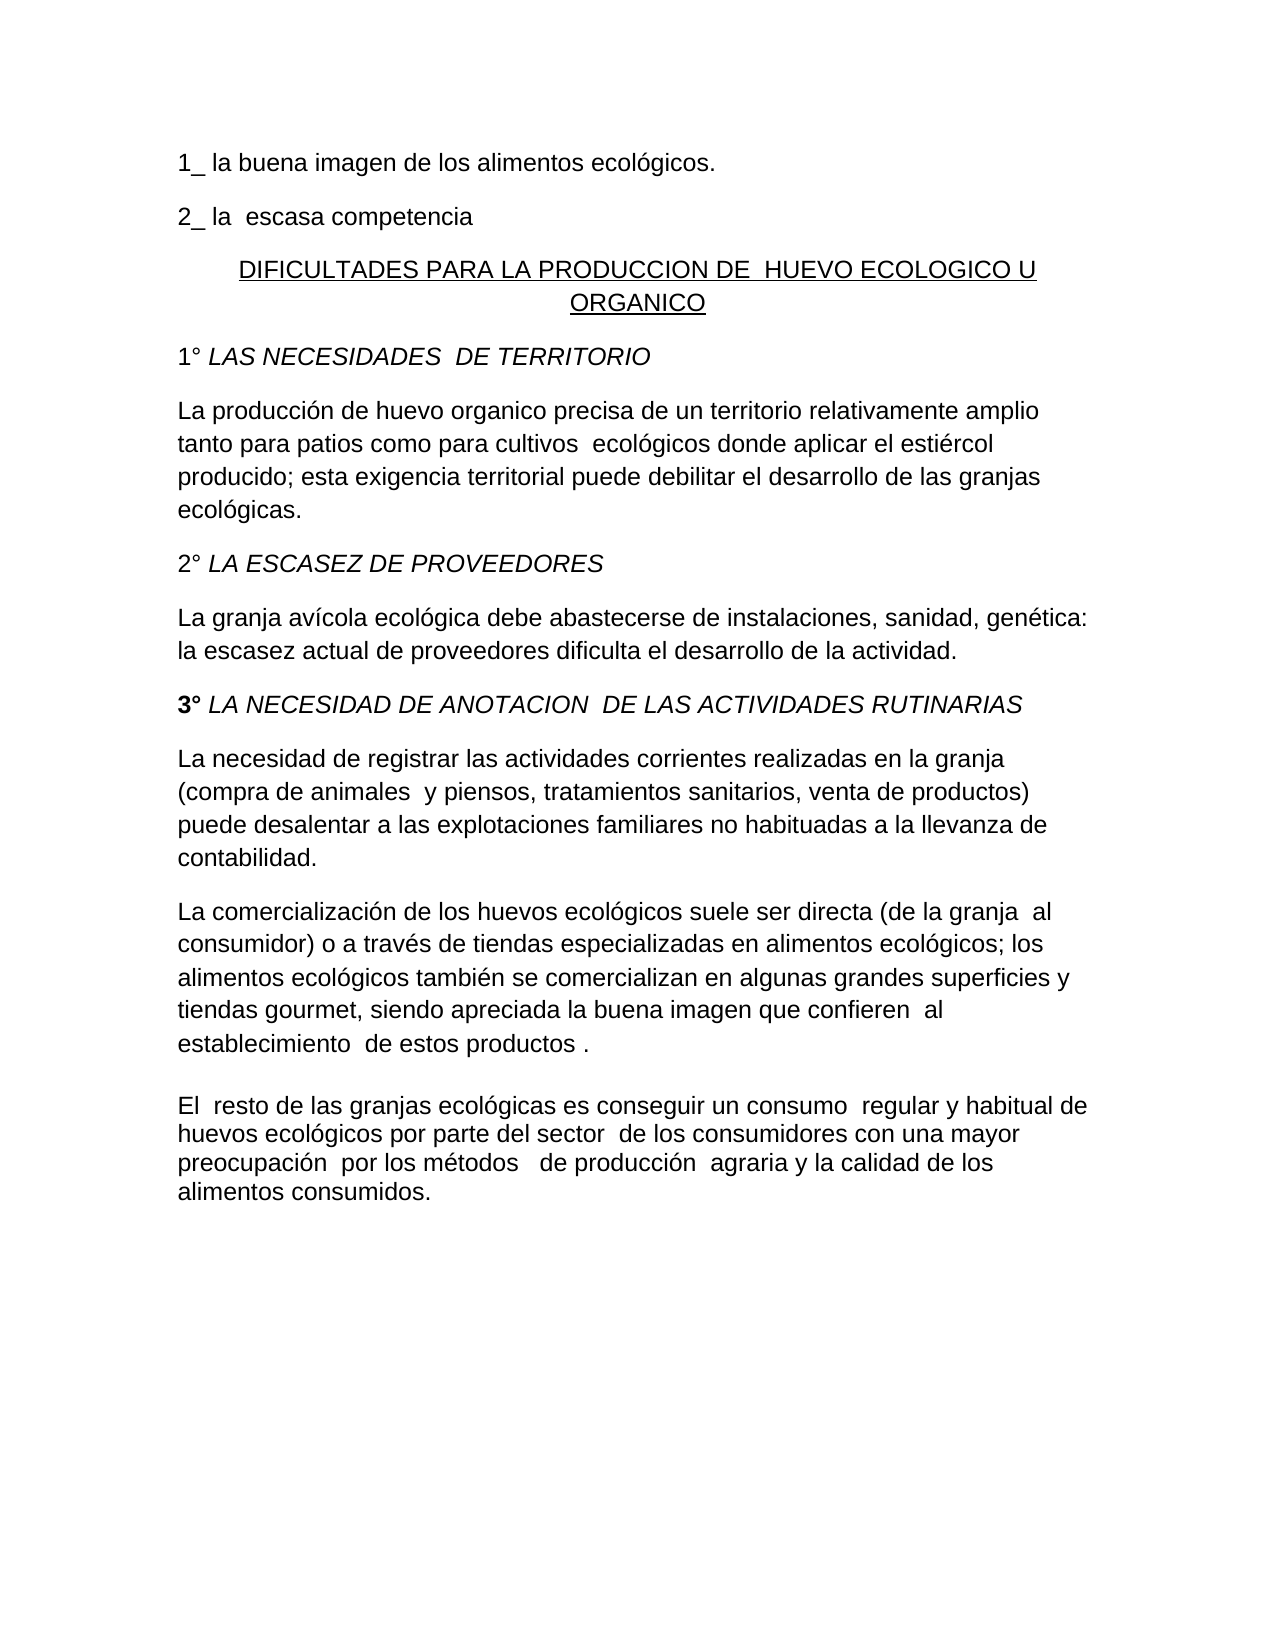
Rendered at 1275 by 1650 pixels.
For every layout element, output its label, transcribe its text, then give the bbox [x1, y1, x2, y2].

text 3° LA NECESIDAD DE ANOTACION DE LAS ACTIVIDADES RUTINARIAS [177, 690, 1098, 718]
text La comercialización de los huevos ecológicos suele ser directa (de la granja al consumidor) o a través de tiendas especializadas en alimentos ecológicos; los alimentos ecológicos también se comercializan en algunas grandes superficies y tiendas gourmet, siendo apreciada la buena imagen que confieren al establecimiento de estos productos . [177, 896, 1098, 1057]
text DIFICULTADES PARA LA PRODUCCION DE HUEVO ECOLOGICO U ORGANICO [177, 255, 1098, 317]
text 1_ la buena imagen de los alimentos ecológicos. [177, 148, 1098, 176]
text 2° LA ESCASEZ DE PROVEEDORES [177, 549, 1098, 578]
text La necesidad de registrar las actividades corrientes realizadas en la granja (compra de animales y piensos, tratamientos sanitarios, venta de productos) puede desalentar a las explotaciones familiares no habituadas a la llevanza de contabilidad. [177, 743, 1098, 871]
text 2_ la escasa competencia [177, 201, 1098, 230]
text 1° LAS NECESIDADES DE TERRITORIO [177, 342, 1098, 371]
text La producción de huevo organico precisa de un territorio relativamente amplio tanto para patios como para cultivos ecológicos donde aplicar el estiércol producido; esta exigencia territorial puede debilitar el desarrollo de las granjas ecológicas. [177, 396, 1098, 524]
text El resto de las granjas ecológicas es conseguir un consumo regular y habitual de huevos ecológicos por parte del sector de los consumidores con una mayor preocupación por los métodos de producción agraria y la calidad de los alimentos consumidos. [177, 1091, 1098, 1206]
text La granja avícola ecológica debe abastecerse de instalaciones, sanidad, genética: la escasez actual de proveedores dificulta el desarrollo de la actividad. [177, 603, 1098, 664]
